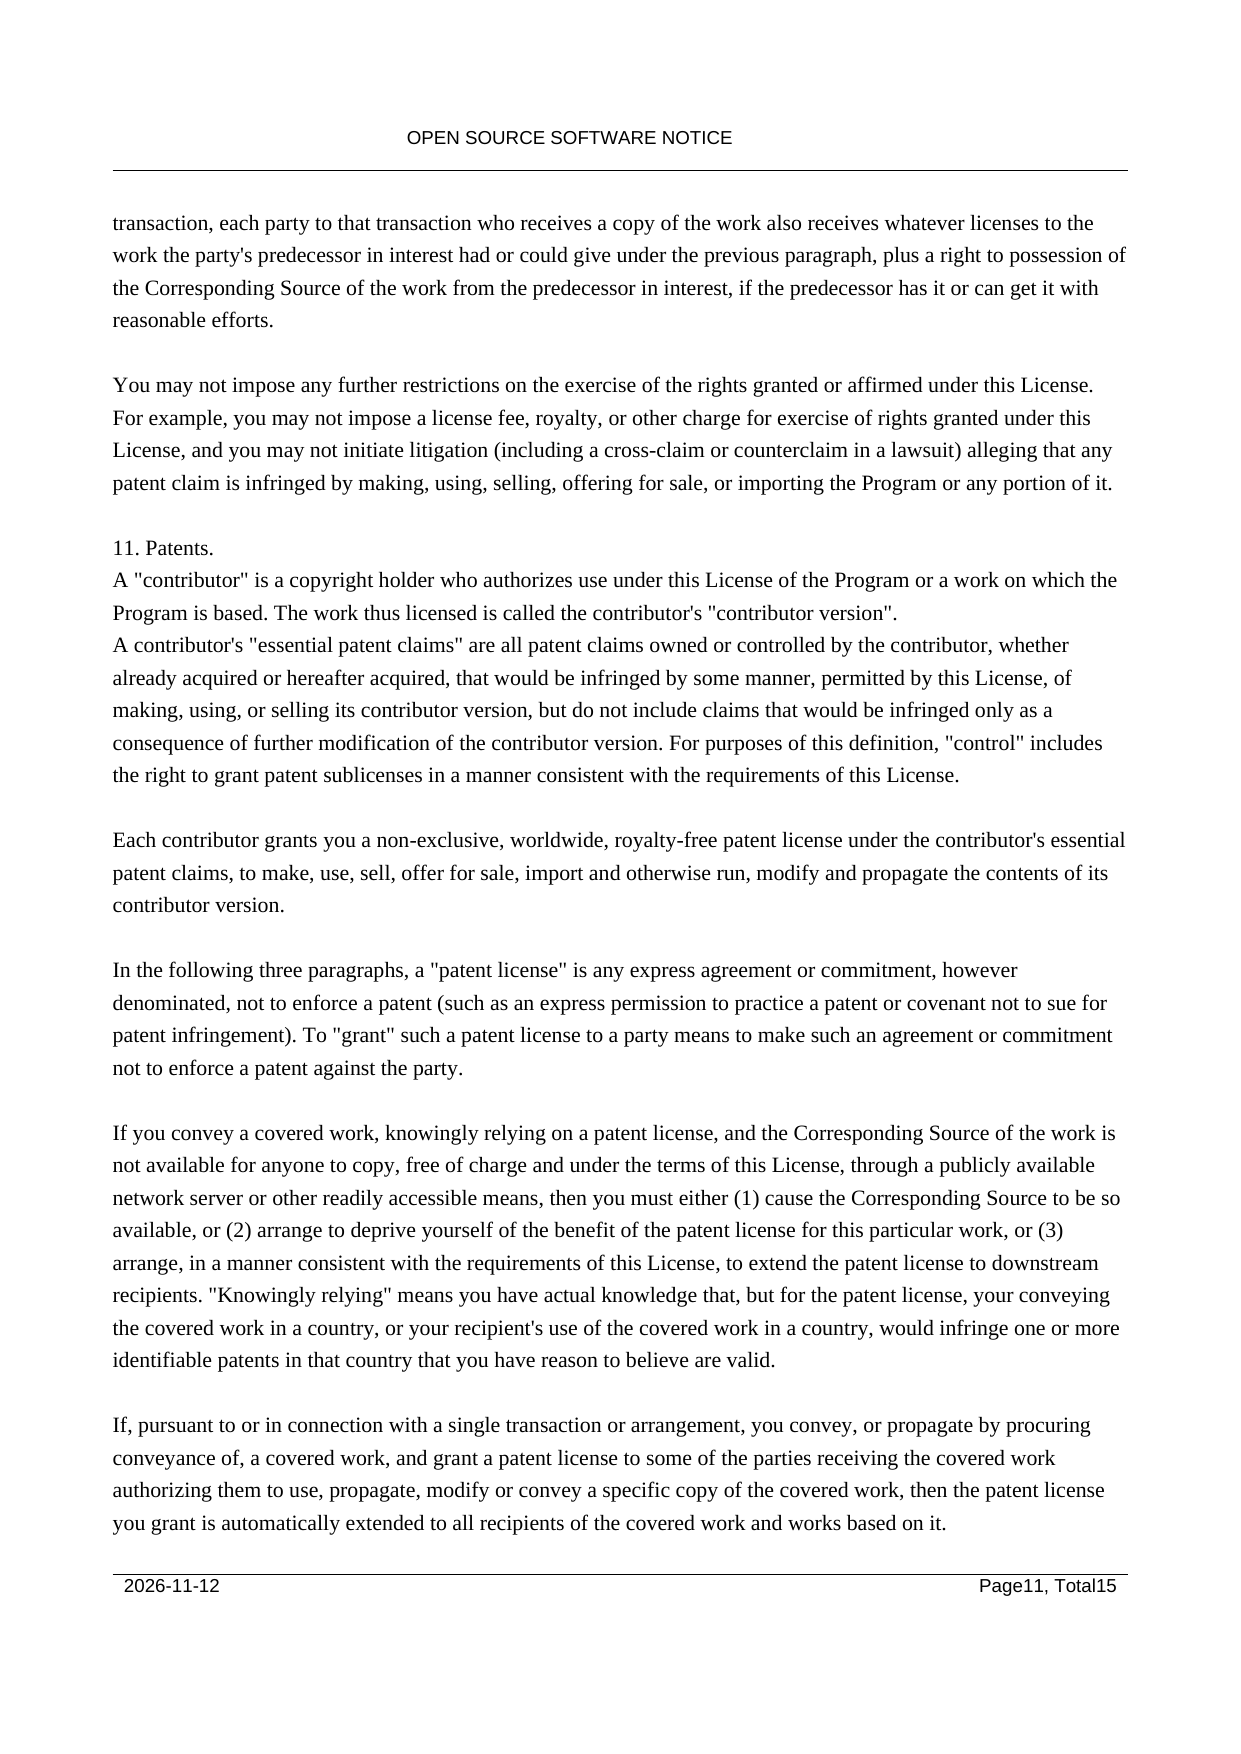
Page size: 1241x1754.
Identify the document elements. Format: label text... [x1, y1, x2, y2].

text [112, 206, 1128, 336]
text In the following three paragraphs, a "patent license" is any express agreement or commitment, however denominated, not to enforce a patent (such as an express permission to practice a patent or covenant not to sue for patent infringement). To "grant" such a patent license to a party means to make such an agreement or commitment not to enforce a patent against the party. [112, 954, 1128, 1084]
text Each contributor grants you a non-exclusive, worldwide, royalty-free patent license under the contributor's essential patent claims, to make, use, sell, offer for sale, import and otherwise run, modify and propagate the contents of its contributor version. [112, 824, 1128, 921]
text You may not impose any further restrictions on the exercise of the rights granted or affirmed under this License. For example, you may not impose a license fee, royalty, or other charge for exercise of rights granted under this License, and you may not initiate litigation (including a cross-claim or counterclaim in a lawsuit) alleging that any patent claim is infringed by making, using, selling, offering for sale, or importing the Program or any portion of it. [112, 369, 1128, 499]
text A contributor's "essential patent claims" are all patent claims owned or controlled by the contributor, whether already acquired or hereafter acquired, that would be infringed by some manner, permitted by this License, of making, using, or selling its contributor version, but do not include claims that would be infringed only as a consequence of further modification of the contributor version. For purposes of this definition, "control" includes the right to grant patent sublicenses in a manner consistent with the requirements of this License. [112, 629, 1128, 791]
text If, pursuant to or in connection with a single transaction or arrangement, you convey, or propagate by procuring conveyance of, a covered work, and grant a patent license to some of the parties receiving the covered work authorizing them to use, propagate, modify or convey a specific copy of the covered work, then the patent license you grant is automatically extended to all recipients of the covered work and works based on it. [112, 1409, 1128, 1539]
text 11. Patents. [112, 531, 1128, 564]
text A "contributor" is a copyright holder who authorizes use under this License of the Program or a work on which the Program is based. The work thus licensed is called the contributor's "contributor version". [112, 564, 1128, 629]
text If you convey a covered work, knowingly relying on a patent license, and the Corresponding Source of the work is not available for anyone to copy, free of charge and under the terms of this License, through a publicly available network server or other readily accessible means, then you must either (1) cause the Corresponding Source to be so available, or (2) arrange to deprive yourself of the benefit of the patent license for this particular work, or (3) arrange, in a manner consistent with the requirements of this License, to extend the patent license to downstream recipients. "Knowingly relying" means you have actual knowledge that, but for the patent license, your conveying the covered work in a country, or your recipient's use of the covered work in a country, would infringe one or more identifiable patents in that country that you have reason to believe are valid. [112, 1116, 1128, 1376]
